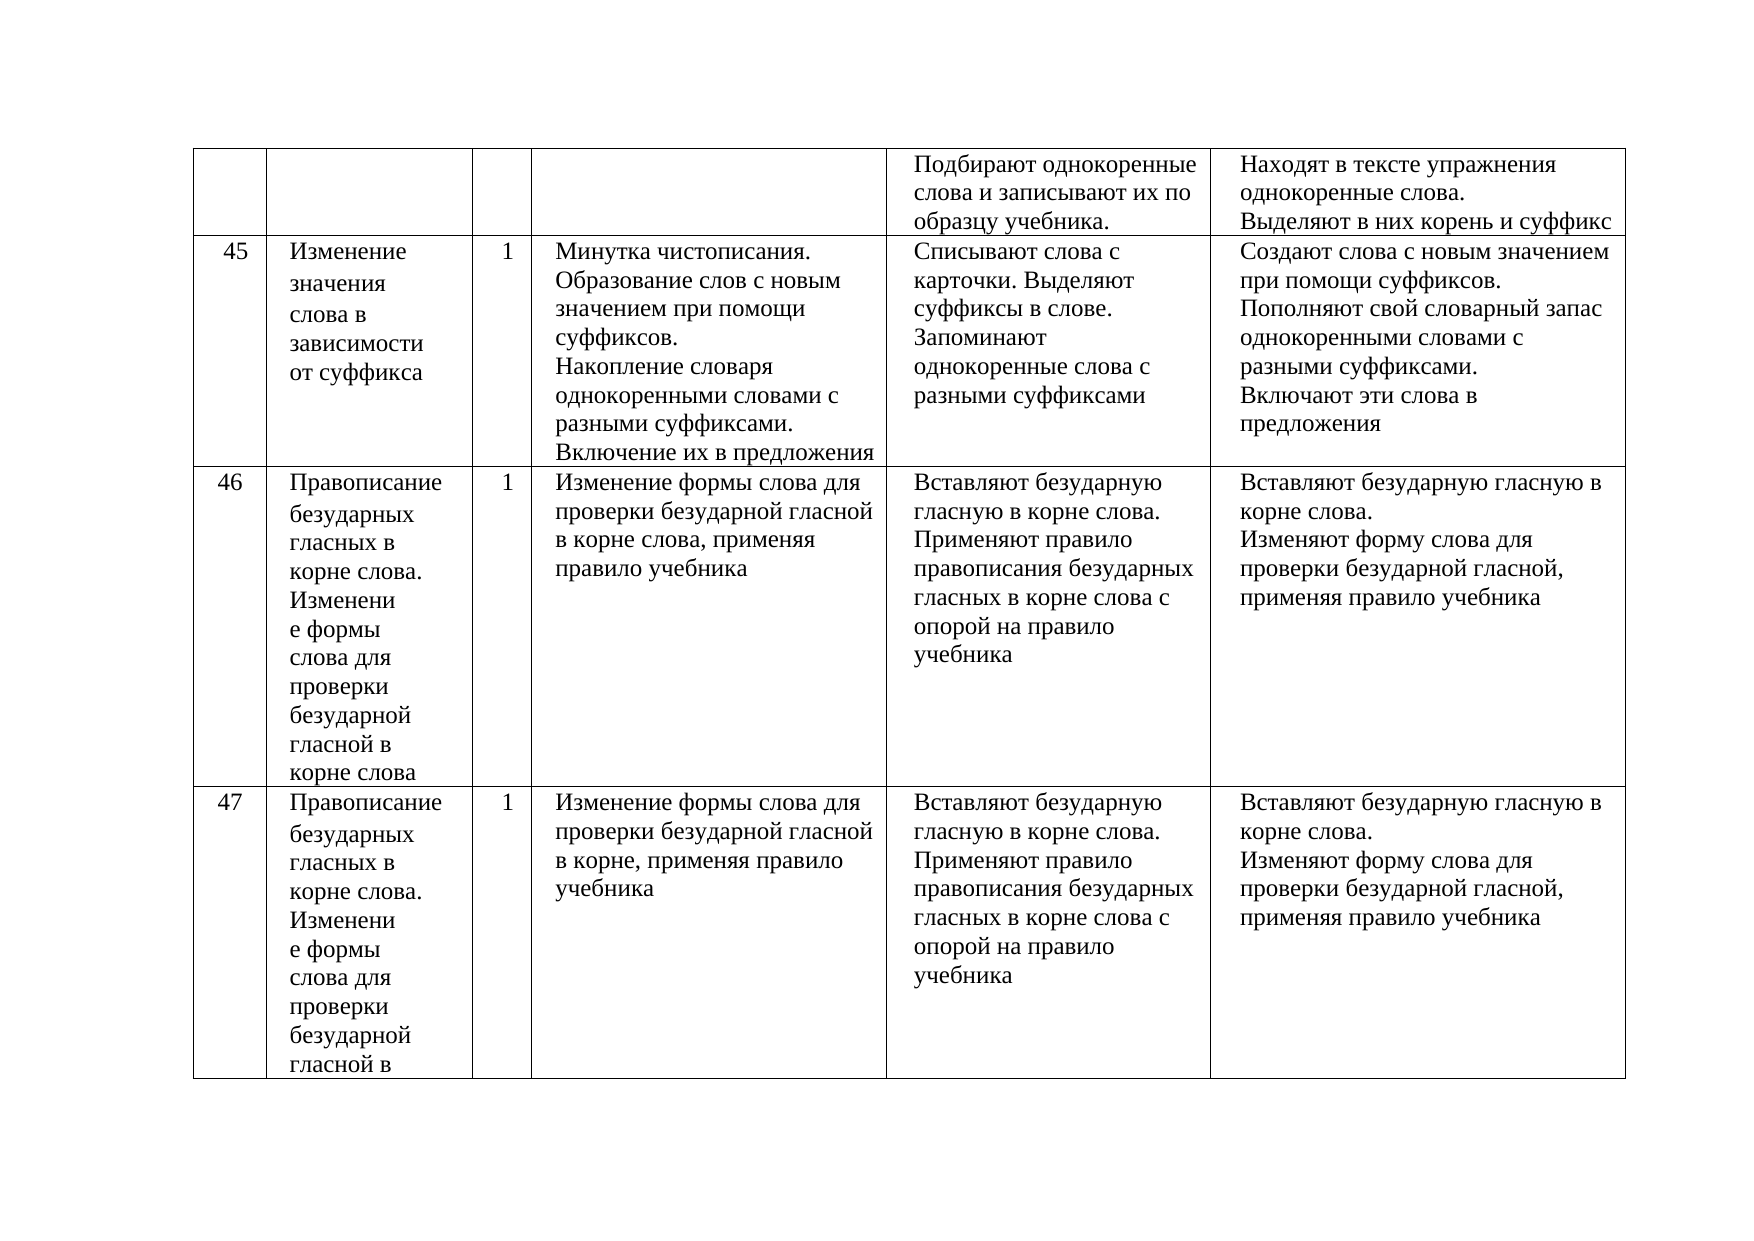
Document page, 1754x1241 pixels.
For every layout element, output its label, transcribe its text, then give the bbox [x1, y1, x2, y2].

table_cell 47 [194, 787, 266, 1077]
table_cell Изменение значения слова в зависимости от суффикса [267, 236, 472, 466]
table_cell 45 [194, 236, 266, 466]
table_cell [532, 149, 886, 235]
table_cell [267, 149, 472, 235]
table_cell 46 [194, 467, 266, 786]
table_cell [1211, 149, 1625, 235]
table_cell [1211, 787, 1625, 1077]
table_cell Вставляют безударную гласную в корне слова. Применяют правило правописания безударных гласных в корне слова с опорой на правило учебника [887, 467, 1210, 786]
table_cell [887, 787, 1210, 1077]
table_cell 1 [473, 149, 531, 235]
table_cell 1 [473, 467, 531, 786]
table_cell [887, 149, 1210, 235]
table_cell Минутка чистописания. Образование слов с новым значением при помощи суффиксов. Накопление словаря однокоренными словами с разными суффиксами. Включение их в предложения [532, 236, 886, 466]
table_cell Изменение формы слова для проверки безударной гласной в корне слова, применяя правило учебника [532, 467, 886, 786]
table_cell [267, 787, 472, 1077]
table_cell 1 [473, 787, 531, 1077]
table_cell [532, 787, 886, 1077]
table_cell 1 [473, 236, 531, 466]
table_cell Списывают слова с карточки. Выделяют суффиксы в слове. Запоминают однокоренные слова с разными суффиксами [887, 236, 1210, 466]
table_cell Вставляют безударную гласную в корне слова. Изменяют форму слова для проверки безударной гласной, применяя правило учебника [1211, 467, 1625, 786]
table_cell 44 [194, 149, 266, 235]
table_cell Правописание безударных гласных в корне слова. Изменение формы слова для проверки безударной гласной в корне слова [267, 467, 472, 786]
table_cell Создают слова с новым значением при помощи суффиксов. Пополняют свой словарный запас однокоренными словами с разными суффиксами. Включают эти слова в предложения [1211, 236, 1625, 466]
